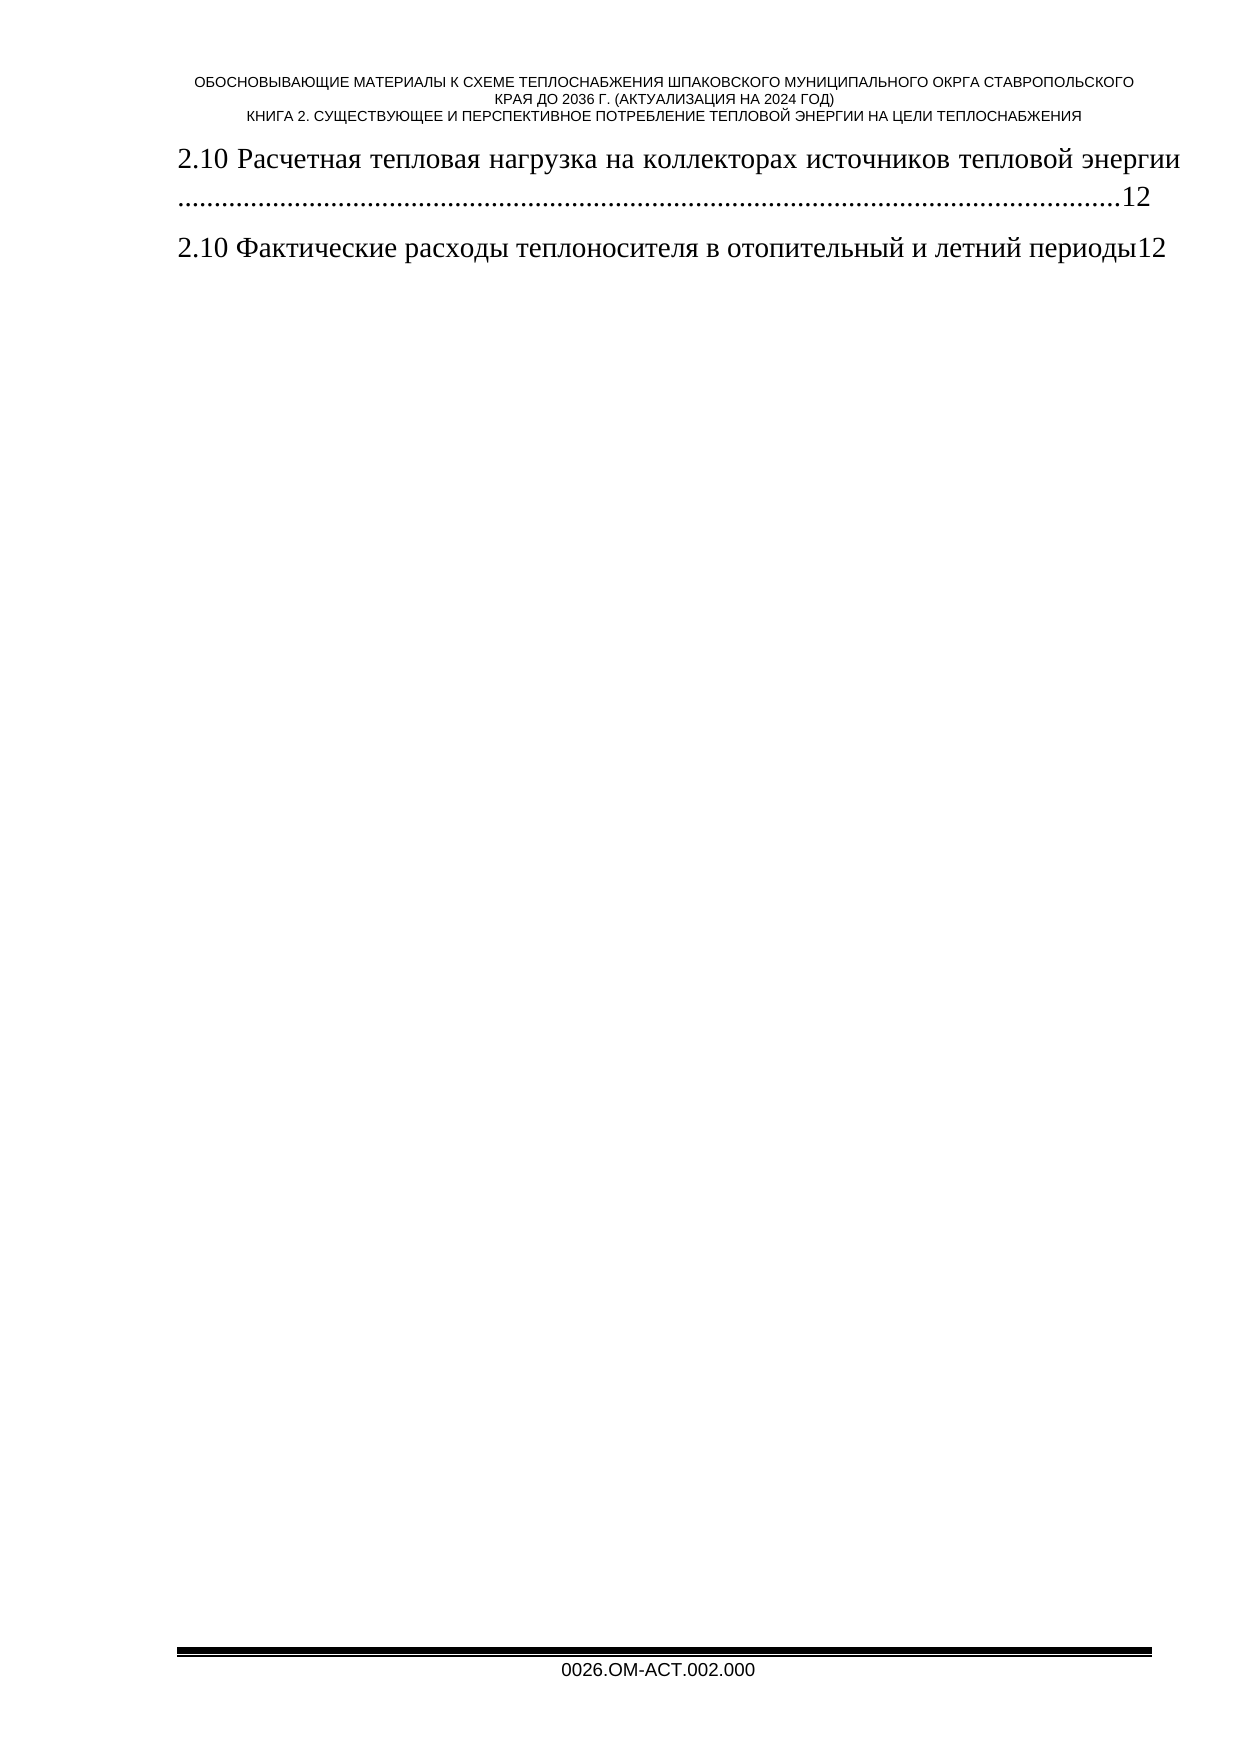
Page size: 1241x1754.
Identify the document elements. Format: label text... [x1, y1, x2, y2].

text 2.10 Фактические расходы теплоносителя в отопительный и летний периоды 12 [177, 230, 1181, 264]
text 2.10 Расчетная тепловая нагрузка на коллекторах источников тепловой энергии 12 [177, 141, 1181, 213]
